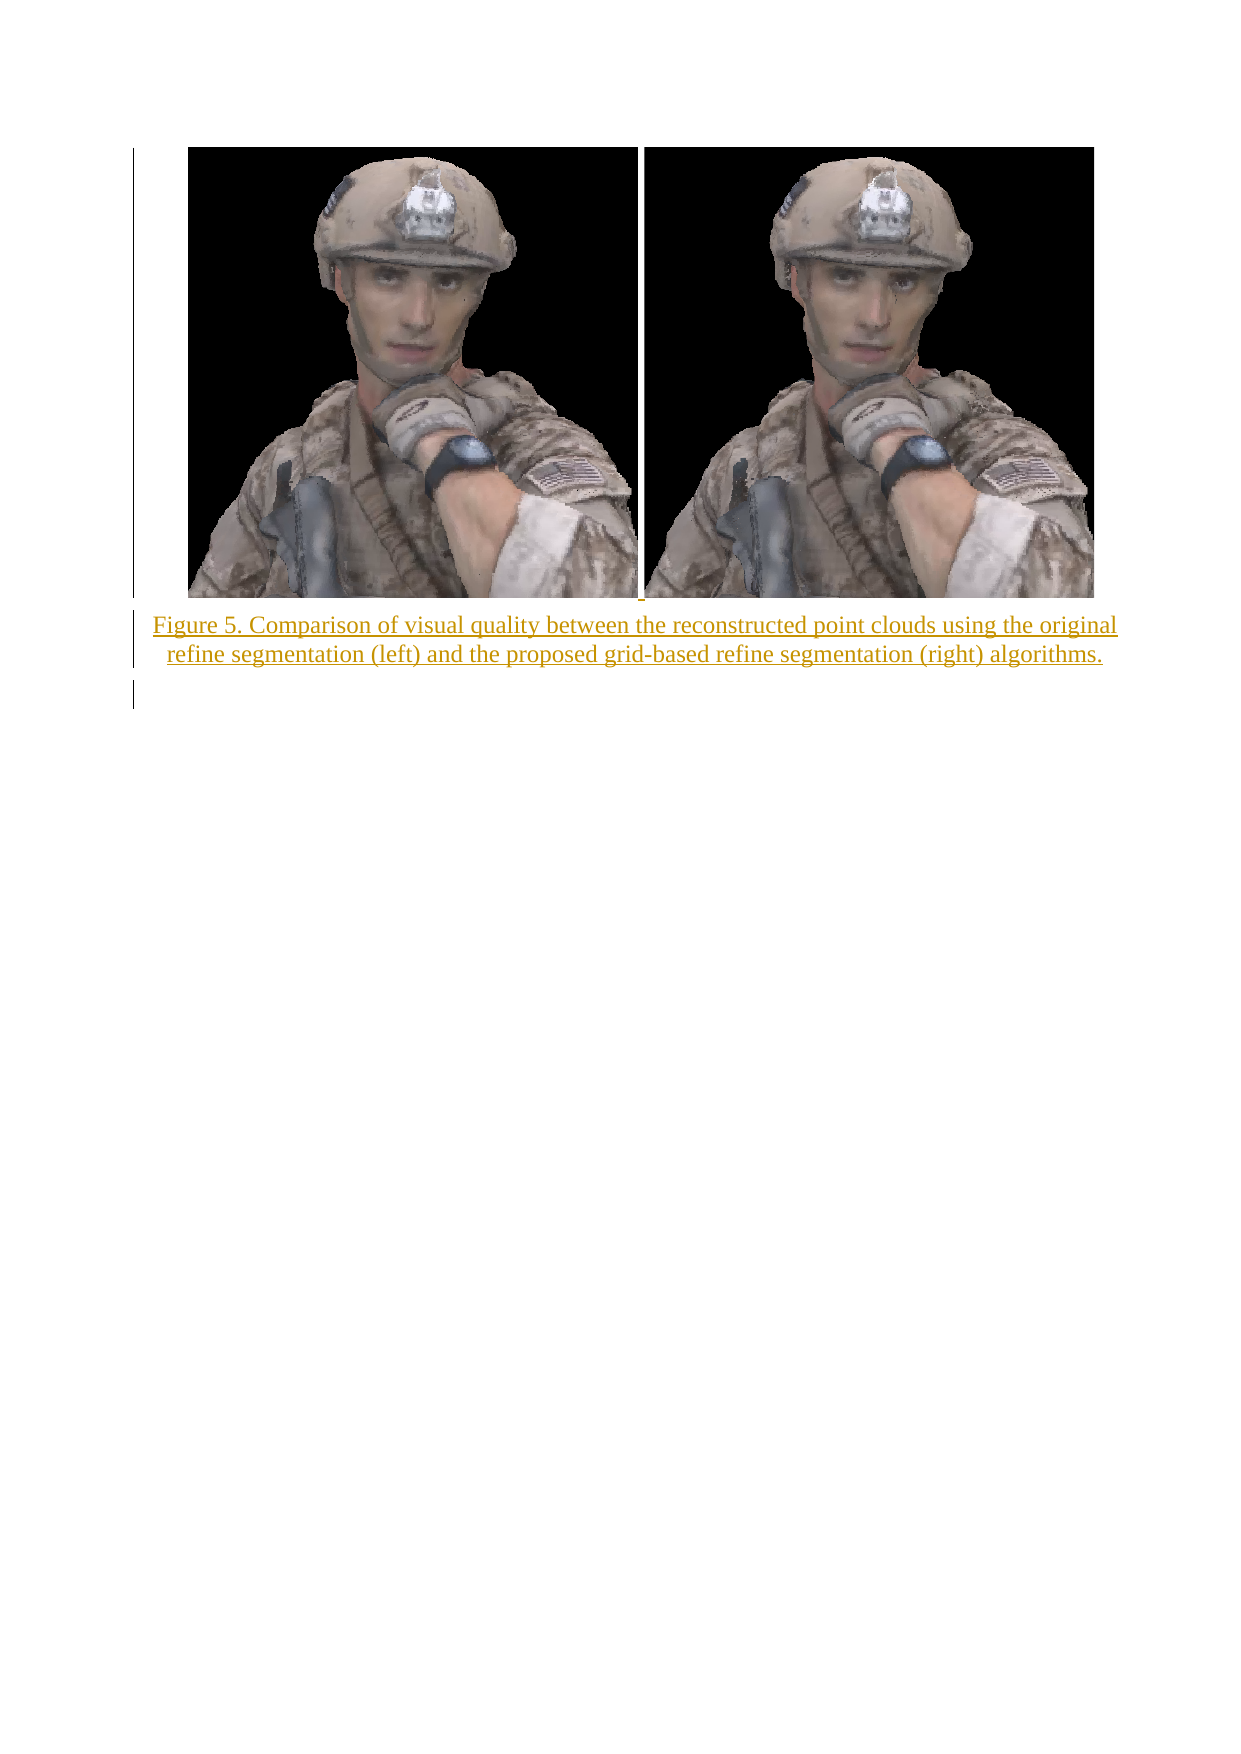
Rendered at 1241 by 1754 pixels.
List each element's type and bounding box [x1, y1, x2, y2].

picture [188, 147, 638, 598]
picture [644, 147, 1095, 598]
